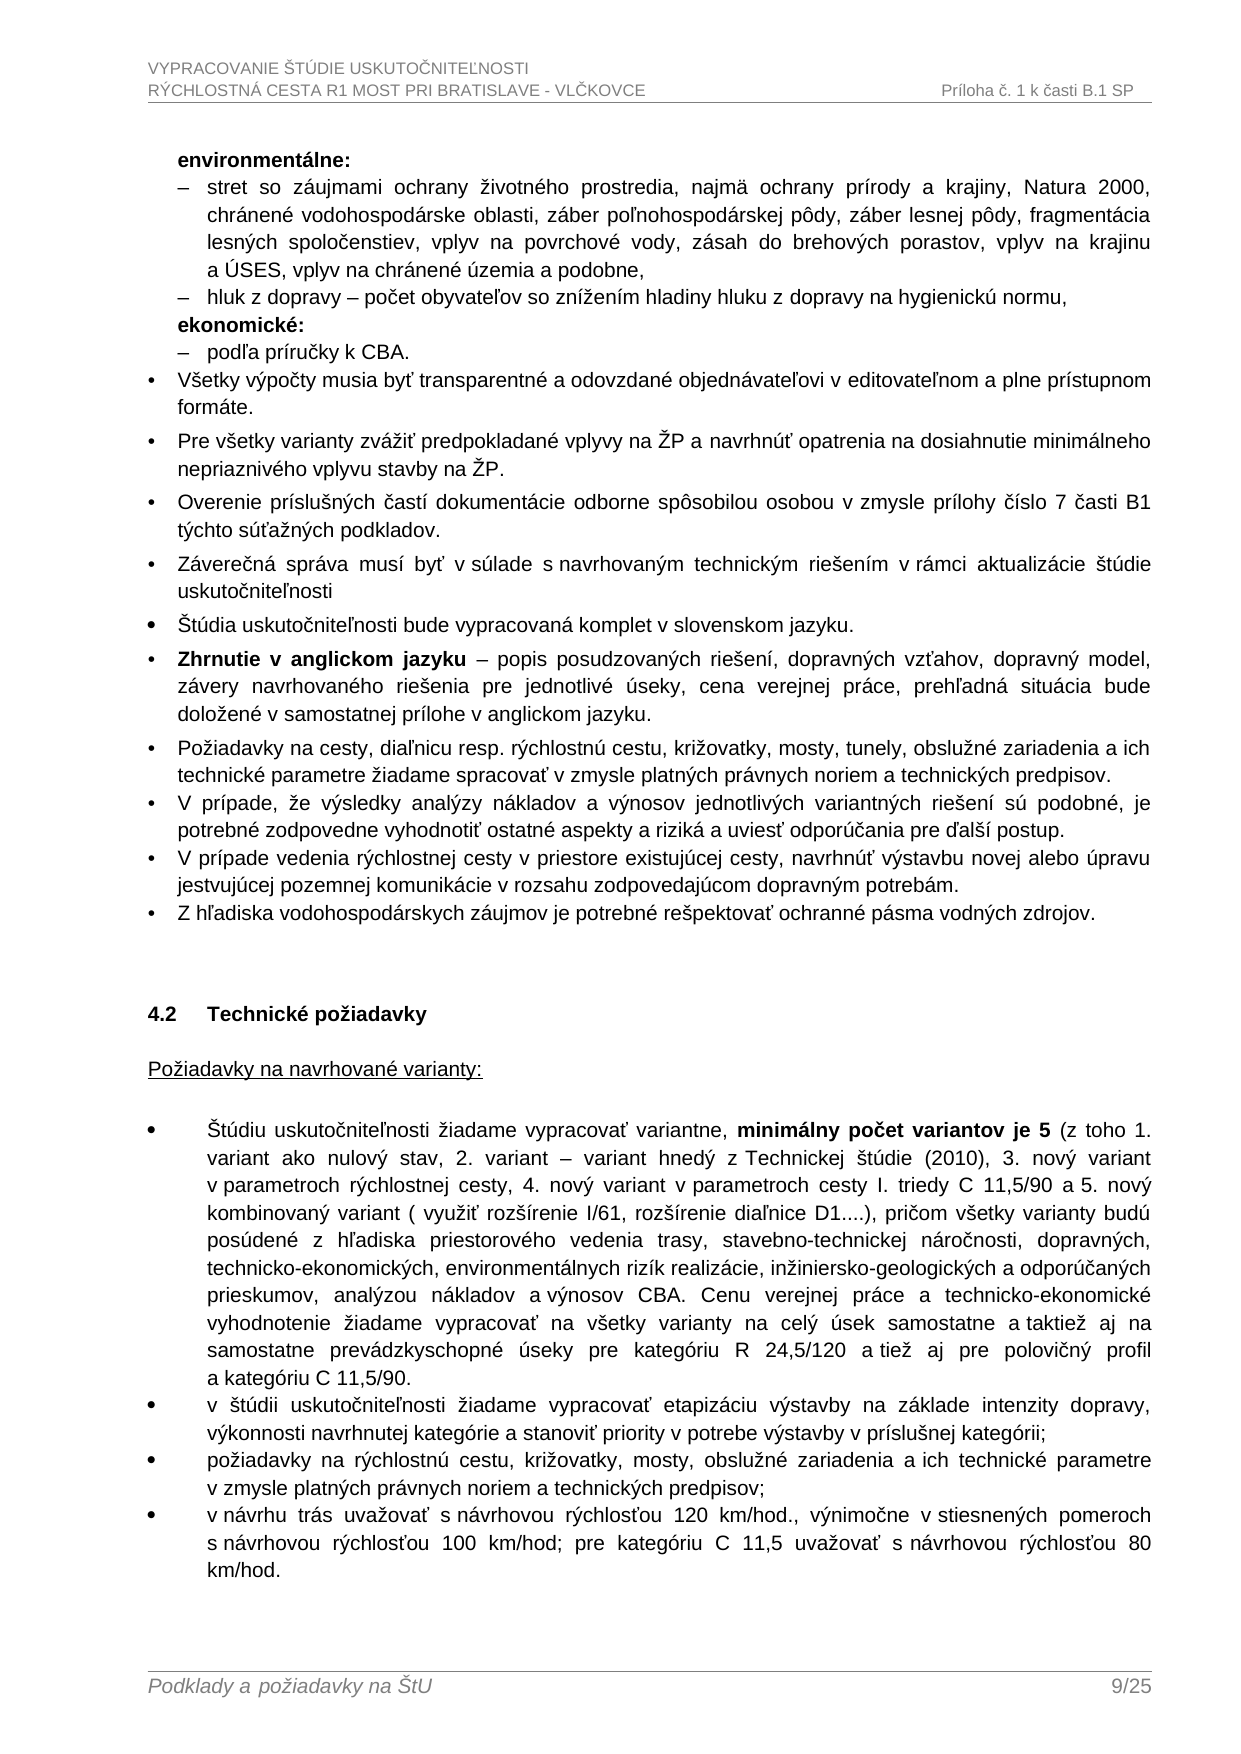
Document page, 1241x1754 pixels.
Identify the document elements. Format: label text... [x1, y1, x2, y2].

list Štúdiu uskutočniteľnosti žiadame vypracovať variantne, minimálny počet variantov je 5 (z toho 1. variant ako nulový stav, 2. variant – variant hnedý z Technickej štúdie (2010), 3. nový variant v parametroch rýchlostnej cesty, 4. nový variant v parametroch cesty I. triedy C 11,5/90 a 5. nový kombinovaný variant ( využiť rozšírenie I/61, rozšírenie diaľnice D1....), pričom všetky varianty budú posúdené z hľadiska priestorového vedenia trasy, stavebno-technickej náročnosti, dopravných, technicko-ekonomických, environmentálnych rizík realizácie, inžiniersko-geologických a odporúčaných prieskumov, analýzou nákladov a výnosov CBA. Cenu verejnej práce a technicko-ekonomické vyhodnotenie žiadame vypracovať na všetky varianty na celý úsek samostatne a taktiež aj na samostatne prevádzkyschopné úseky pre kategóriu R 24,5/120 a tiež aj pre polovičný profil a kategóriu C 11,5/90. [148, 1118, 1152, 1389]
text – podľa príručky k CBA. [177, 340, 1152, 364]
text • Pre všetky varianty zvážiť predpokladané vplyvy na ŽP a navrhnúť opatrenia na dosiahnutie minimálneho nepriaznivého vplyvu stavby na ŽP. [148, 429, 1152, 480]
text environmentálne: [177, 148, 1152, 172]
subtitle 4.2 Technické požiadavky [148, 1002, 1152, 1026]
text • V prípade, že výsledky analýzy nákladov a výnosov jednotlivých variantných riešení sú podobné, je potrebné zodpovedne vyhodnotiť ostatné aspekty a riziká a uviesť odporúčania pre ďalší postup. [148, 790, 1152, 842]
text • V prípade vedenia rýchlostnej cesty v priestore existujúcej cesty, navrhnúť výstavbu novej alebo úpravu jestvujúcej pozemnej komunikácie v rozsahu zodpovedajúcom dopravným potrebám. [148, 845, 1152, 897]
text • Overenie príslušných častí dokumentácie odborne spôsobilou osobou v zmysle prílohy číslo 7 časti B1 týchto súťažných podkladov. [148, 490, 1152, 542]
list požiadavky na rýchlostnú cestu, križovatky, mosty, obslužné zariadenia a ich technické parametre v zmysle platných právnych noriem a technických predpisov; [148, 1448, 1152, 1499]
text • Z hľadiska vodohospodárskych záujmov je potrebné rešpektovať ochranné pásma vodných zdrojov. [148, 900, 1152, 924]
text • Záverečná správa musí byť v súlade s navrhovaným technickým riešením v rámci aktualizácie štúdie uskutočniteľnosti [148, 551, 1152, 603]
list v štúdii uskutočniteľnosti žiadame vypracovať etapizáciu výstavby na základe intenzity dopravy, výkonnosti navrhnutej kategórie a stanoviť priority v potrebe výstavby v príslušnej kategórii; [148, 1393, 1152, 1444]
text ekonomické: [177, 313, 1152, 337]
text • Všetky výpočty musia byť transparentné a odovzdané objednávateľovi v editovateľnom a plne prístupnom formáte. [148, 368, 1152, 419]
text • Zhrnutie v anglickom jazyku – popis posudzovaných riešení, dopravných vzťahov, dopravný model, závery navrhovaného riešenia pre jednotlivé úseky, cena verejnej práce, prehľadná situácia bude doložené v samostatnej prílohe v anglickom jazyku. [148, 647, 1152, 726]
list Štúdia uskutočniteľnosti bude vypracovaná komplet v slovenskom jazyku. [148, 613, 1152, 637]
list v návrhu trás uvažovať s návrhovou rýchlosťou 120 km/hod., výnimočne v stiesnených pomeroch s návrhovou rýchlosťou 100 km/hod; pre kategóriu C 11,5 uvažovať s návrhovou rýchlosťou 80 km/hod. [148, 1503, 1152, 1582]
text – hluk z dopravy – počet obyvateľov so znížením hladiny hluku z dopravy na hygienickú normu, [177, 285, 1152, 309]
subtitle Požiadavky na navrhované varianty: [148, 1057, 1152, 1081]
text – stret so záujmami ochrany životného prostredia, najmä ochrany prírody a krajiny, Natura 2000, chránené vodohospodárske oblasti, záber poľnohospodárskej pôdy, záber lesnej pôdy, fragmentácia lesných spoločenstiev, vplyv na povrchové vody, zásah do brehových porastov, vplyv na krajinu a ÚSES, vplyv na chránené územia a podobne, [177, 175, 1152, 282]
text • Požiadavky na cesty, diaľnicu resp. rýchlostnú cestu, križovatky, mosty, tunely, obslužné zariadenia a ich technické parametre žiadame spracovať v zmysle platných právnych noriem a technických predpisov. [148, 735, 1152, 787]
